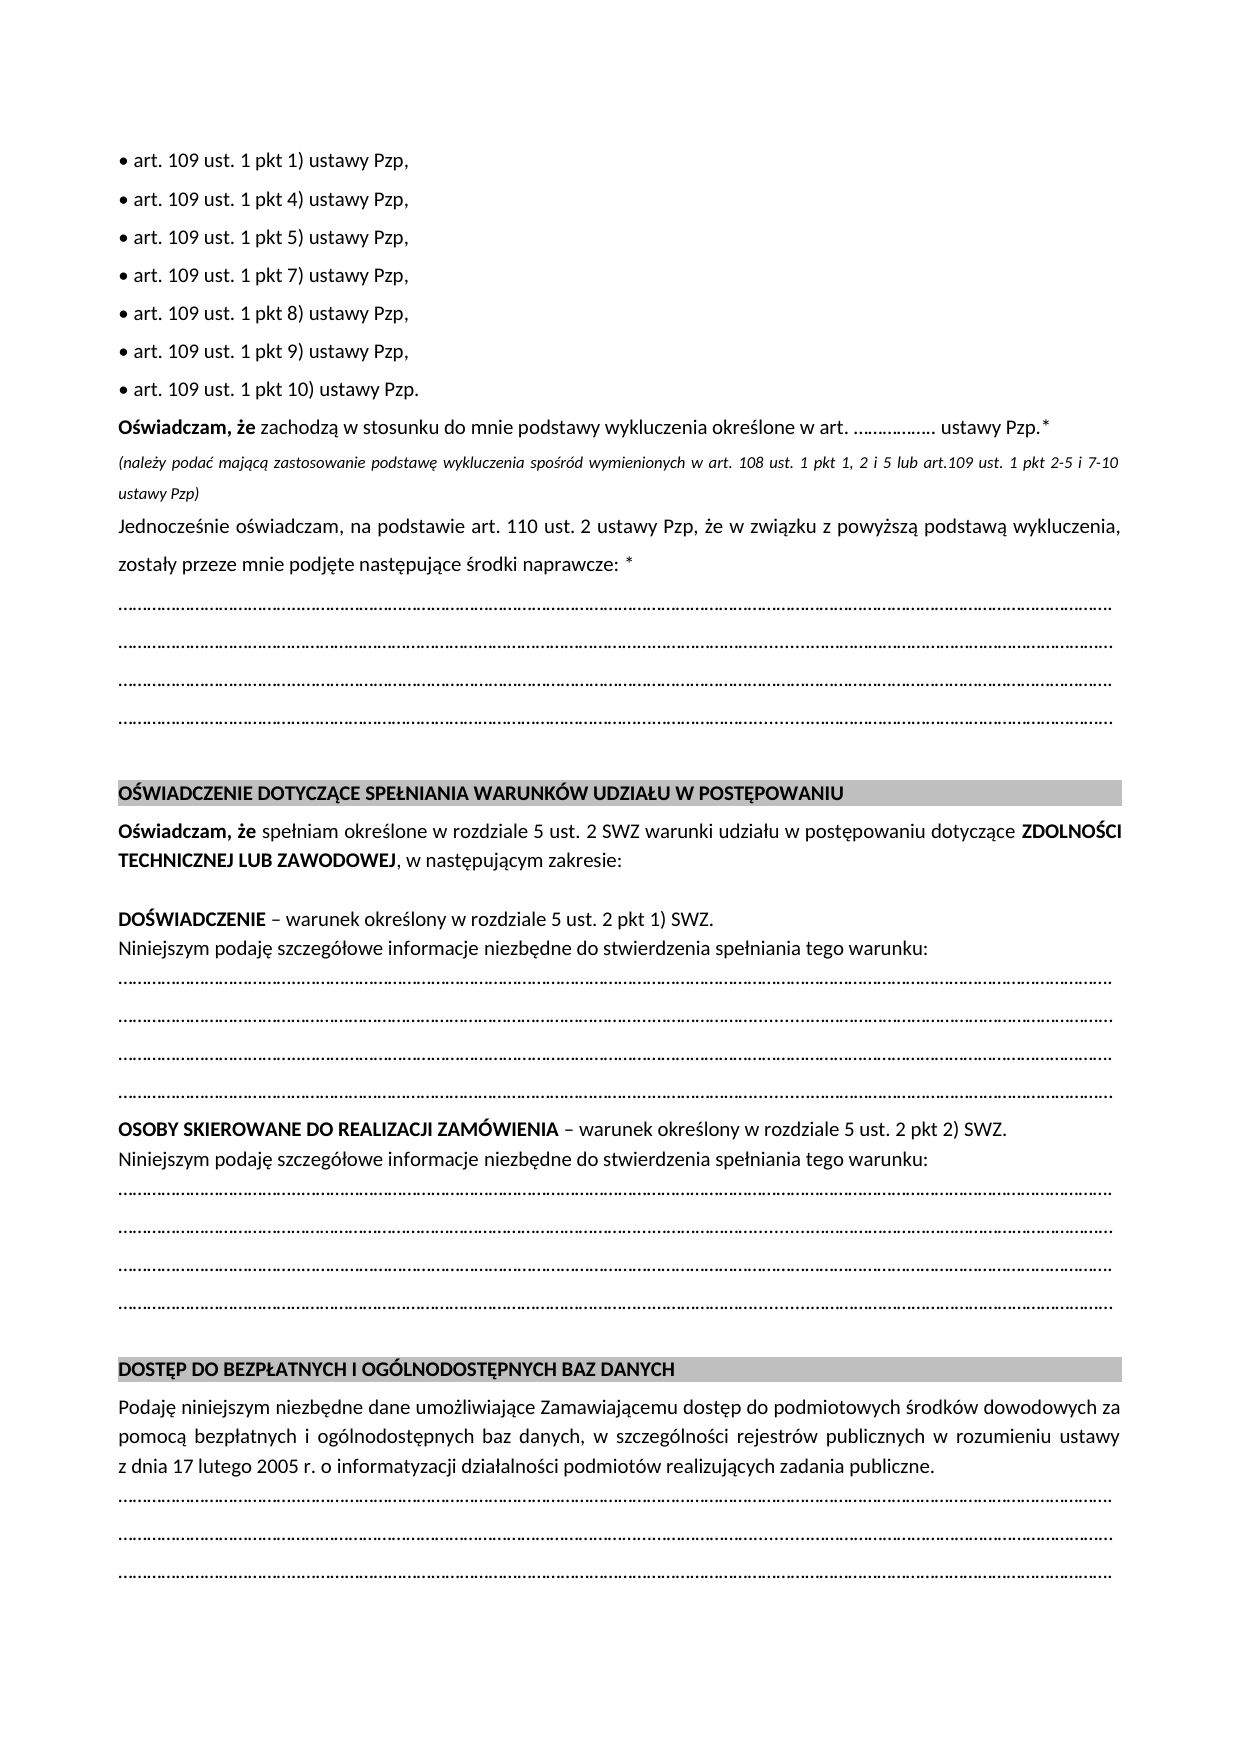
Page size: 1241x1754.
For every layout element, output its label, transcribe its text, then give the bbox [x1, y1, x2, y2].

text Niniejszym podaję szczegółowe informacje niezbędne do stwierdzenia spełniania tego warunku: [118, 1146, 1122, 1171]
text OŚWIADCZENIE DOTYCZĄCE SPEŁNIANIA WARUNKÓW UDZIAŁU W POSTĘPOWANIU [118, 780, 1122, 806]
text • art. 109 ust. 1 pkt 8) ustawy Pzp, [118, 300, 1122, 326]
text • art. 109 ust. 1 pkt 4) ustawy Pzp, [118, 186, 1122, 211]
text ………………………………………………………………………………………………...…………………...........……………………………………………………… [118, 1002, 1122, 1028]
text DOŚWIADCZENIE – warunek określony w rozdziale 5 ust. 2 pkt 1) SWZ. [118, 906, 1122, 931]
text (należy podać mającą zastosowanie podstawę wykluczenia spośród wymienionych w art. 108 ust. 1 pkt 1, 2 i 5 lub art.109 ust. 1 pkt 2-5 i 7-10 ustawy Pzp) [118, 453, 1122, 503]
text ………………………………..……………………………………………………………………………………………………………………………………………………. [118, 1040, 1122, 1066]
text ………………………………..……………………………………………………………………………………………………………………………………………………. [118, 1482, 1122, 1507]
text ………………………………..……………………………………………………………………………………………………………………………………………………. [118, 1175, 1122, 1200]
text Niniejszym podaję szczegółowe informacje niezbędne do stwierdzenia spełniania tego warunku: [118, 935, 1122, 960]
text ………………………………………………………………………………………………...…………………...........……………………………………………………… [118, 1289, 1122, 1315]
text ………………………………………………………………………………………………...…………………...........……………………………………………………… [118, 628, 1122, 653]
text Jednocześnie oświadczam, na podstawie art. 110 ust. 2 ustawy Pzp, że w związku z powyższą podstawą wykluczenia, zostały przeze mnie podjęte następujące środki naprawcze: * [118, 513, 1122, 577]
text DOSTĘP DO BEZPŁATNYCH I OGÓLNODOSTĘPNYCH BAZ DANYCH [118, 1357, 1122, 1382]
text Oświadczam, że zachodzą w stosunku do mnie podstawy wykluczenia określone w art. …………….. ustawy Pzp.* [118, 414, 1122, 440]
text • art. 109 ust. 1 pkt 7) ustawy Pzp, [118, 262, 1122, 287]
text ………………………………..……………………………………………………………………………………………………………………………………………………. [118, 590, 1122, 615]
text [118, 1520, 1122, 1546]
text ………………………………..……………………………………………………………………………………………………………………………………………………. [118, 666, 1122, 691]
text ………………………………..……………………………………………………………………………………………………………………………………………………. [118, 1558, 1122, 1584]
text • art. 109 ust. 1 pkt 1) ustawy Pzp, [118, 148, 1122, 173]
text ………………………………..……………………………………………………………………………………………………………………………………………………. [118, 1251, 1122, 1277]
text • art. 109 ust. 1 pkt 9) ustawy Pzp, [118, 338, 1122, 364]
text Podaję niniejszym niezbędne dane umożliwiające Zamawiającemu dostęp do podmiotowych środków dowodowych za pomocą bezpłatnych i ogólnodostępnych baz danych, w szczególności rejestrów publicznych w rozumieniu ustawy z dnia 17 lutego 2005 r. o informatyzacji działalności podmiotów realizujących zadania publiczne. [118, 1394, 1122, 1478]
text Oświadczam, że spełniam określone w rozdziale 5 ust. 2 SWZ warunki udziału w postępowaniu dotyczące ZDOLNOŚCI TECHNICZNEJ LUB ZAWODOWEJ, w następującym zakresie: [118, 818, 1122, 873]
text ………………………………………………………………………………………………...…………………...........……………………………………………………… [118, 1078, 1122, 1104]
text ………………………………………………………………………………………………...…………………...........……………………………………………………… [118, 1213, 1122, 1238]
text ………………………………………………………………………………………………...…………………...........……………………………………………………… [118, 704, 1122, 729]
text • art. 109 ust. 1 pkt 10) ustawy Pzp. [118, 376, 1122, 402]
text OSOBY SKIEROWANE DO REALIZACJI ZAMÓWIENIA – warunek określony w rozdziale 5 ust. 2 pkt 2) SWZ. [118, 1117, 1122, 1142]
text • art. 109 ust. 1 pkt 5) ustawy Pzp, [118, 224, 1122, 249]
text ………………………………..……………………………………………………………………………………………………………………………………………………. [118, 964, 1122, 989]
